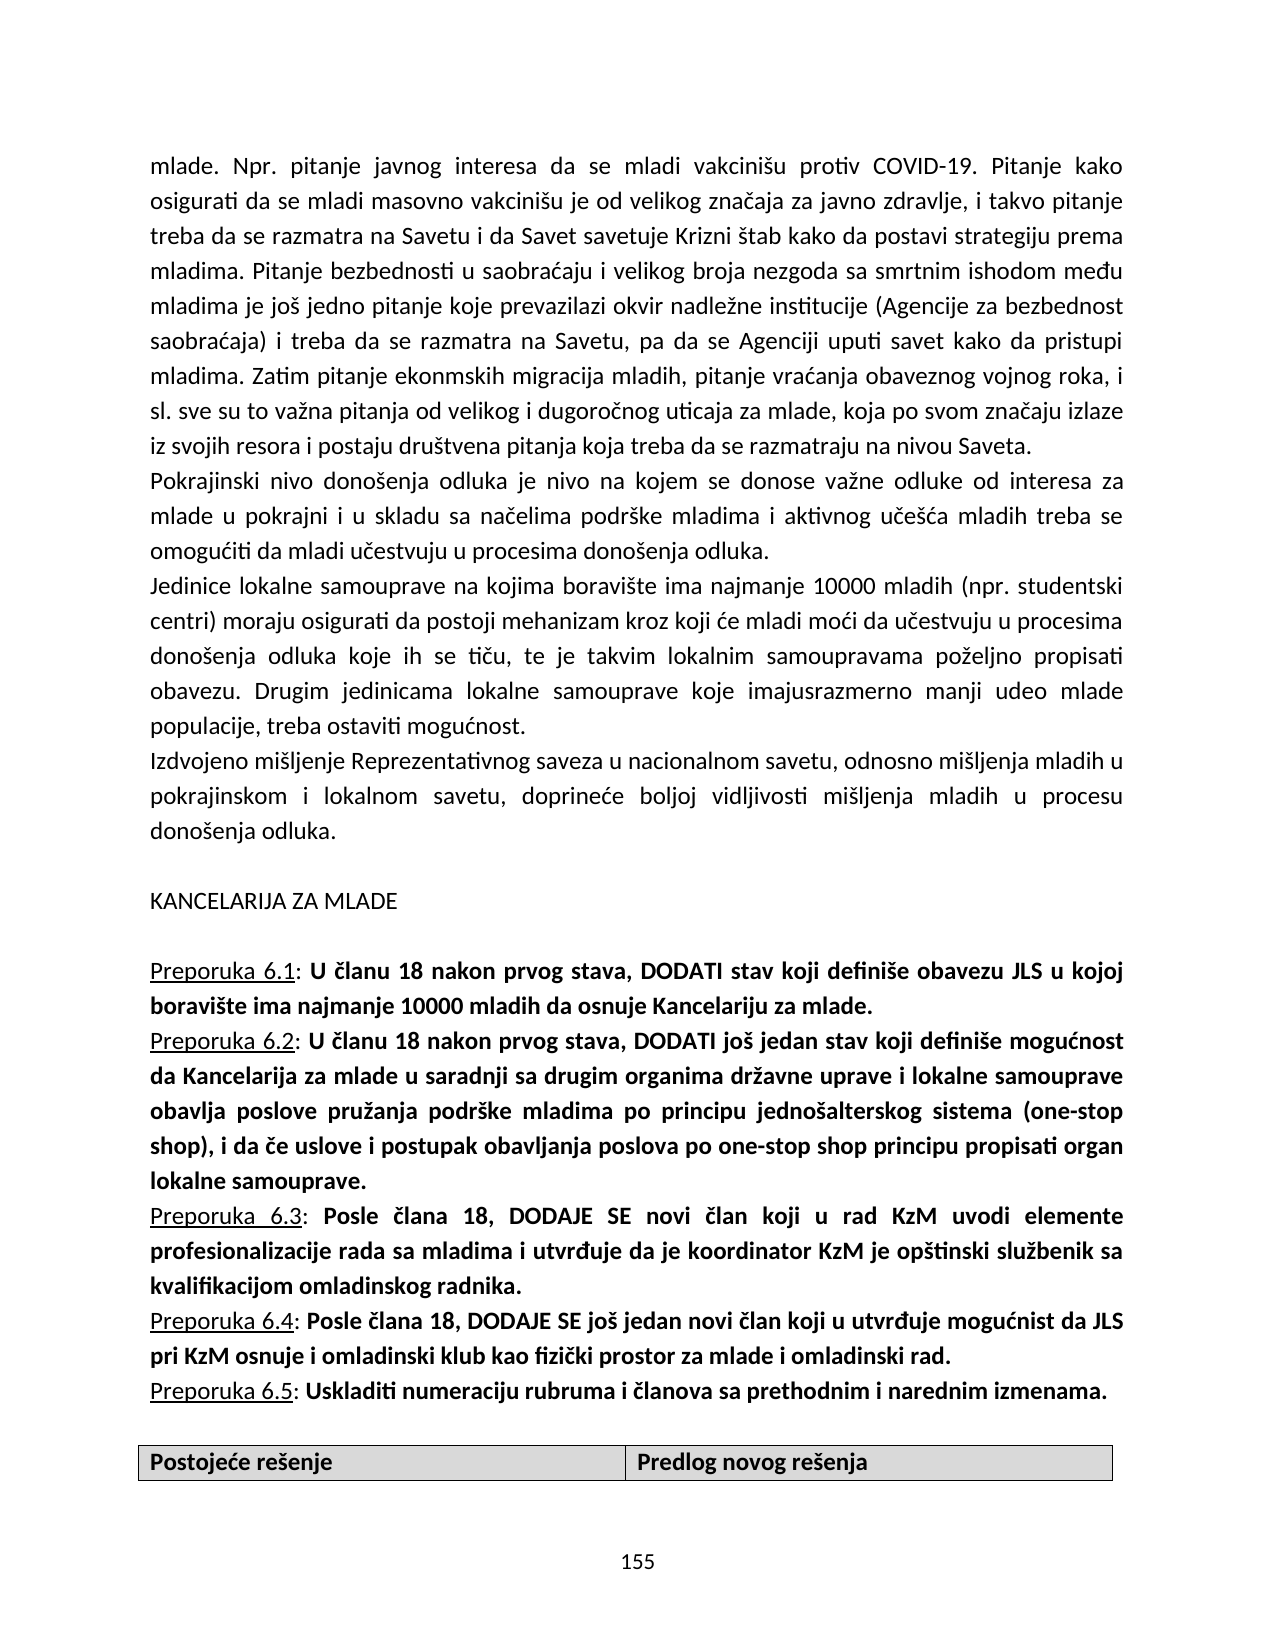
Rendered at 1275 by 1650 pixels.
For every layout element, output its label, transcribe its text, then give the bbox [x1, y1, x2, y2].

text Izdvojeno mišljenje Reprezentativnog saveza u nacionalnom savetu, odnosno mišljenja mladih u pokrajinskom i lokalnom savetu, doprineće boljoj vidljivosti mišljenja mladih u procesu donošenja odluka. [150, 745, 1125, 846]
text Preporuka 6.3: Posle člana 18, DODAJE SE novi član koji u rad KzM uvodi elemente profesionalizacije rada sa mladima i utvrđuje da je koordinator KzM je opštinski službenik sa kvalifikacijom omladinskog radnika. [150, 1200, 1125, 1301]
text KANCELARIJA ZA MLADE [150, 885, 1125, 916]
text Preporuka 6.5: Uskladiti numeraciju rubruma i članova sa prethodnim i narednim izmenama. [150, 1375, 1125, 1406]
text Jedinice lokalne samouprave na kojima boravište ima najmanje 10000 mladih (npr. studentski centri) moraju osigurati da postoji mehanizam kroz koji će mladi moći da učestvuju u procesima donošenja odluka koje ih se tiču, te je takvim lokalnim samoupravama poželjno propisati obavezu. Drugim jedinicama lokalne samouprave koje imajusrazmerno manji udeo mlade populacije, treba ostaviti mogućnost. [150, 570, 1125, 741]
table_header Postojeće rešenje [139, 1446, 625, 1480]
text Preporuka 6.4: Posle člana 18, DODAJE SE još jedan novi član koji u utvrđuje mogućnist da JLS pri KzM osnuje i omladinski klub kao fizički prostor za mlade i omladinski rad. [150, 1305, 1125, 1371]
table_header Predlog novog rešenja [626, 1446, 1112, 1480]
text Preporuka 6.1: U članu 18 nakon prvog stava, DODATI stav koji definiše obavezu JLS u kojoj boravište ima najmanje 10000 mladih da osnuje Kancelariju za mlade. [150, 955, 1125, 1021]
text Pokrajinski nivo donošenja odluka je nivo na kojem se donose važne odluke od interesa za mlade u pokrajni i u skladu sa načelima podrške mladima i aktivnog učešća mladih treba se omogućiti da mladi učestvuju u procesima donošenja odluka. [150, 465, 1125, 566]
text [150, 150, 1125, 461]
text Preporuka 6.2: U članu 18 nakon prvog stava, DODATI još jedan stav koji definiše mogućnost da Kancelarija za mlade u saradnji sa drugim organima državne uprave i lokalne samouprave obavlja poslove pružanja podrške mladima po principu jednošalterskog sistema (one-stop shop), i da če uslove i postupak obavljanja poslova po one-stop shop principu propisati organ lokalne samouprave. [150, 1025, 1125, 1196]
